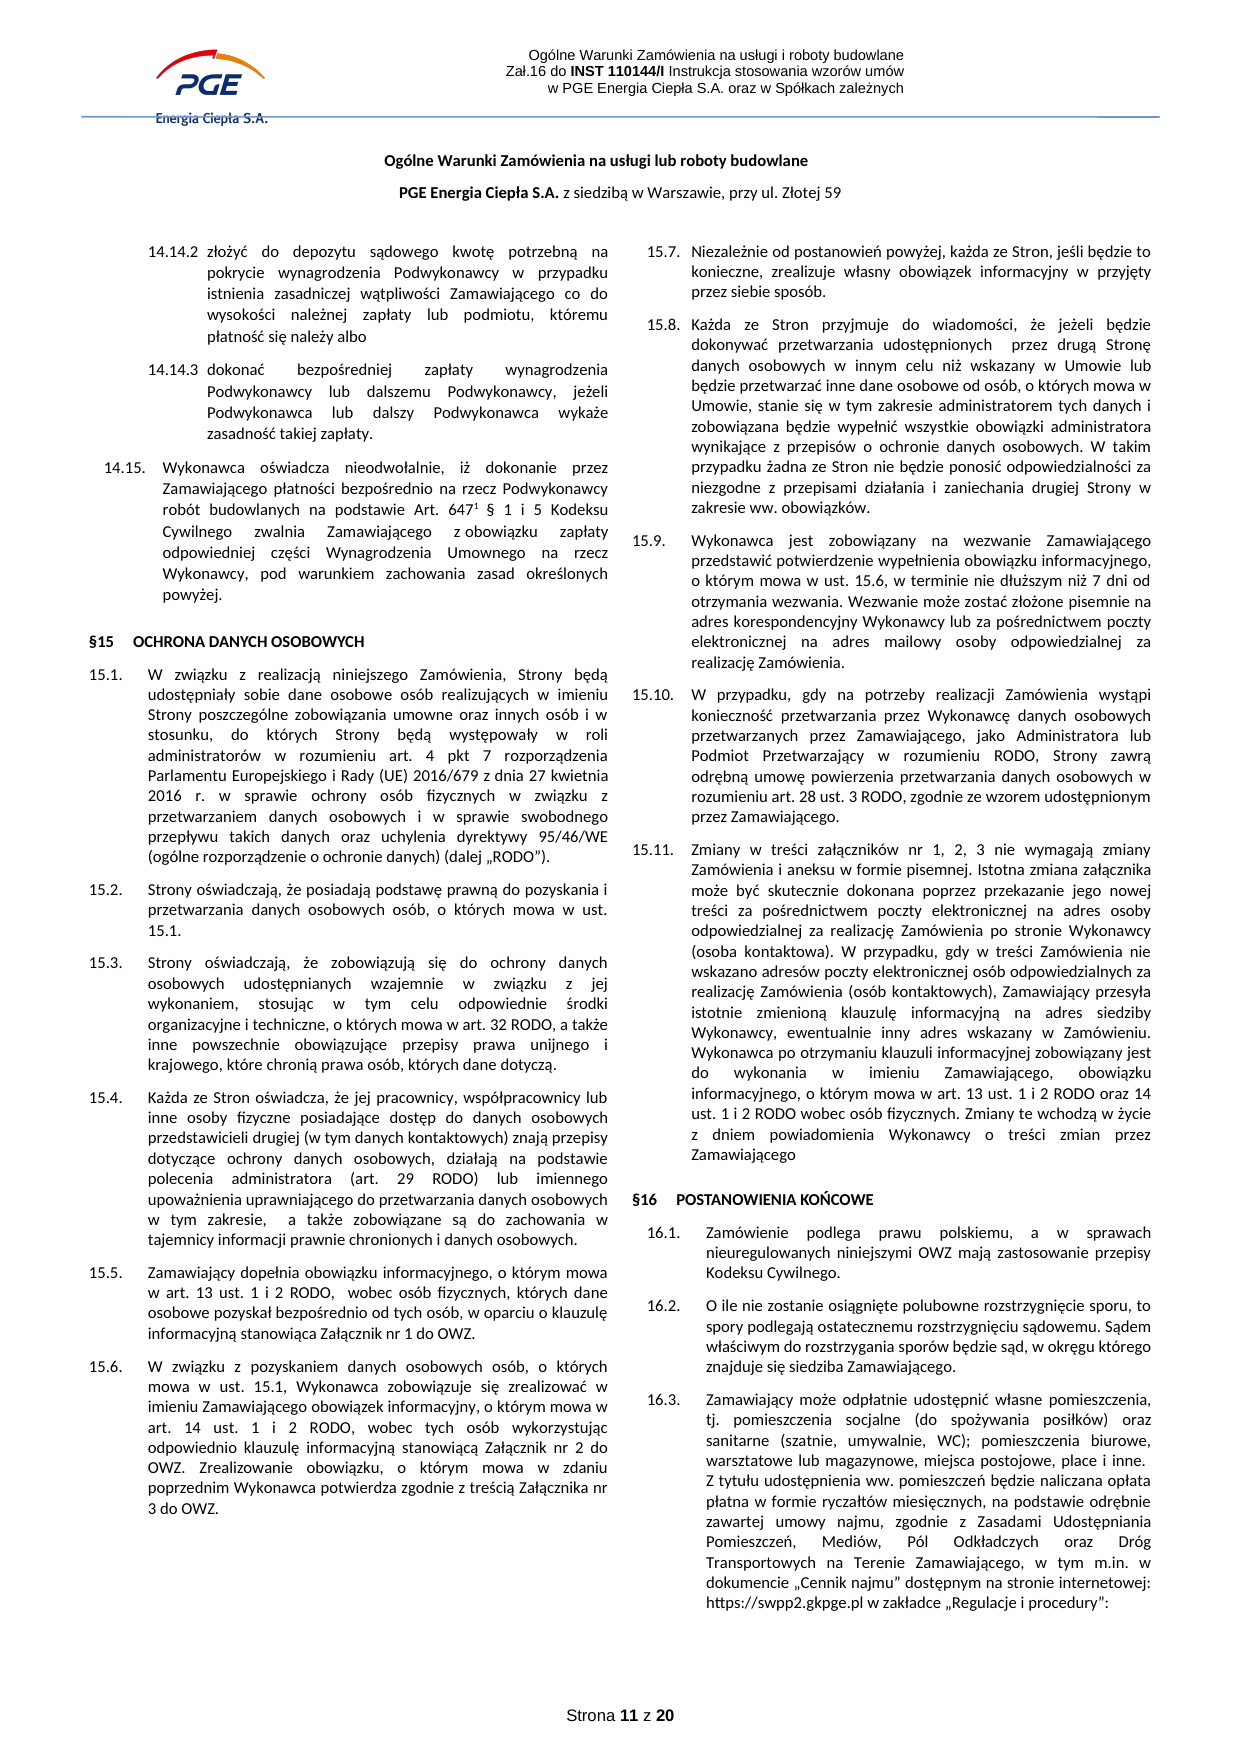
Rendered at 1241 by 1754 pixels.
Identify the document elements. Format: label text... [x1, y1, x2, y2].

subtitle W przypadku, gdy na potrzeby realizacji Zamówienia wystąpi konieczność przetwarzania przez Wykonawcę danych osobowych przetwarzanych przez Zamawiającego, jako Administratora lub Podmiot Przetwarzający w rozumieniu RODO, Strony zawrą odrębną umowę powierzenia przetwarzania danych osobowych w rozumieniu art. 28 ust. 3 RODO, zgodnie ze wzorem udostępnionym przez Zamawiającego. [632, 685, 1152, 827]
subtitle Niezależnie od postanowień powyżej, każda ze Stron, jeśli będzie to konieczne, zrealizuje własny obowiązek informacyjny w przyjęty przez siebie sposób. [647, 241, 1152, 302]
subtitle Zamawiający może odpłatnie udostępnić własne pomieszczenia, tj. pomieszczenia socjalne (do spożywania posiłków) oraz sanitarne (szatnie, umywalnie, WC); pomieszczenia biurowe, warsztatowe lub magazynowe, miejsca postojowe, place i inne. Z tytułu udostępnienia ww. pomieszczeń będzie naliczana opłata płatna w formie ryczałtów miesięcznych, na podstawie odrębnie zawartej umowy najmu, zgodnie z Zasadami Udostępniania Pomieszczeń, Mediów, Pól Odkładczych oraz Dróg Transportowych na Terenie Zamawiającego, w tym m.in. w dokumencie „Cennik najmu” dostępnym na stronie internetowej: https://swpp2.gkpge.pl w zakładce „Regulacje i procedury”: [647, 1389, 1152, 1613]
picture [130, 118, 291, 152]
subtitle dokonać bezpośredniej zapłaty wynagrodzenia Podwykonawcy lub dalszemu Podwykonawcy, jeżeli Podwykonawca lub dalszy Podwykonawca wykaże zasadność takiej zapłaty. [148, 360, 608, 444]
subtitle Strony oświadczają, że zobowiązują się do ochrony danych osobowych udostępnianych wzajemnie w związku z jej wykonaniem, stosując w tym celu odpowiednie środki organizacyjne i techniczne, o których mowa w art. 32 RODO, a także inne powszechnie obowiązujące przepisy prawa unijnego i krajowego, które chronią prawa osób, których dane dotyczą. [89, 953, 608, 1075]
subtitle Strony oświadczają, że posiadają podstawę prawną do pozyskania i przetwarzania danych osobowych osób, o których mowa w ust. 15.1. [89, 879, 608, 940]
subtitle złożyć do depozytu sądowego kwotę potrzebną na pokrycie wynagrodzenia Podwykonawcy w przypadku istnienia zasadniczej wątpliwości Zamawiającego co do wysokości należnej zapłaty lub podmiotu, któremu płatność się należy albo [148, 241, 608, 346]
subtitle Każda ze Stron oświadcza, że jej pracownicy, współpracownicy lub inne osoby fizyczne posiadające dostęp do danych osobowych przedstawicieli drugiej (w tym danych kontaktowych) znają przepisy dotyczące ochrony danych osobowych, działają na podstawie polecenia administratora (art. 29 RODO) lub imiennego upoważnienia uprawniającego do przetwarzania danych osobowych w tym zakresie, a także zobowiązane są do zachowania w tajemnicy informacji prawnie chronionych i danych osobowych. [89, 1087, 608, 1250]
subtitle Zamawiający dopełnia obowiązku informacyjnego, o którym mowa w art. 13 ust. 1 i 2 RODO, wobec osób fizycznych, których dane osobowe pozyskał bezpośrednio od tych osób, w oparciu o klauzulę informacyjną stanowiąca Załącznik nr 1 do OWZ. [89, 1262, 608, 1343]
subtitle OCHRONA DANYCH OSOBOWYCH [89, 631, 608, 651]
picture [130, 29, 291, 116]
subtitle Wykonawca oświadcza nieodwołalnie, iż dokonanie przez Zamawiającego płatności bezpośrednio na rzecz Podwykonawcy robót budowlanych na podstawie Art. 6471 § 1 i 5 Kodeksu Cywilnego zwalnia Zamawiającego z obowiązku zapłaty odpowiedniej części Wynagrodzenia Umownego na rzecz Wykonawcy, pod warunkiem zachowania zasad określonych powyżej. [103, 457, 608, 605]
subtitle Każda ze Stron przyjmuje do wiadomości, że jeżeli będzie dokonywać przetwarzania udostępnionych przez drugą Stronę danych osobowych w innym celu niż wskazany w Umowie lub będzie przetwarzać inne dane osobowe od osób, o których mowa w Umowie, stanie się w tym zakresie administratorem tych danych i zobowiązana będzie wypełnić wszystkie obowiązki administratora wynikające z przepisów o ochronie danych osobowych. W takim przypadku żadna ze Stron nie będzie ponosić odpowiedzialności za niezgodne z przepisami działania i zaniechania drugiej Strony w zakresie ww. obowiązków. [647, 314, 1152, 517]
subtitle Wykonawca jest zobowiązany na wezwanie Zamawiającego przedstawić potwierdzenie wypełnienia obowiązku informacyjnego, o którym mowa w ust. 15.6, w terminie nie dłuższym niż 7 dni od otrzymania wezwania. Wezwanie może zostać złożone pisemnie na adres korespondencyjny Wykonawcy lub za pośrednictwem poczty elektronicznej na adres mailowy osoby odpowiedzialnej za realizację Zamówienia. [632, 530, 1152, 672]
subtitle O ile nie zostanie osiągnięte polubowne rozstrzygnięcie sporu, to spory podlegają ostatecznemu rozstrzygnięciu sądowemu. Sądem właściwym do rozstrzygania sporów będzie sąd, w okręgu którego znajduje się siedziba Zamawiającego. [647, 1296, 1152, 1377]
subtitle W związku z realizacją niniejszego Zamówienia, Strony będą udostępniały sobie dane osobowe osób realizujących w imieniu Strony poszczególne zobowiązania umowne oraz innych osób i w stosunku, do których Strony będą występowały w roli administratorów w rozumieniu art. 4 pkt 7 rozporządzenia Parlamentu Europejskiego i Rady (UE) 2016/679 z dnia 27 kwietnia 2016 r. w sprawie ochrony osób fizycznych w związku z przetwarzaniem danych osobowych i w sprawie swobodnego przepływu takich danych oraz uchylenia dyrektywy 95/46/WE (ogólne rozporządzenie o ochronie danych) (dalej „RODO”). [89, 664, 608, 867]
subtitle Zamówienie podlega prawu polskiemu, a w sprawach nieuregulowanych niniejszymi OWZ mają zastosowanie przepisy Kodeksu Cywilnego. [647, 1222, 1152, 1283]
subtitle W związku z pozyskaniem danych osobowych osób, o których mowa w ust. 15.1, Wykonawca zobowiązuje się zrealizować w imieniu Zamawiającego obowiązek informacyjny, o którym mowa w art. 14 ust. 1 i 2 RODO, wobec tych osób wykorzystując odpowiednio klauzulę informacyjną stanowiącą Załącznik nr 2 do OWZ. Zrealizowanie obowiązku, o którym mowa w zdaniu poprzednim Wykonawca potwierdza zgodnie z treścią Załącznika nr 3 do OWZ. [89, 1356, 608, 1518]
subtitle Zmiany w treści załączników nr 1, 2, 3 nie wymagają zmiany Zamówienia i aneksu w formie pisemnej. Istotna zmiana załącznika może być skutecznie dokonana poprzez przekazanie jego nowej treści za pośrednictwem poczty elektronicznej na adres osoby odpowiedzialnej za realizację Zamówienia po stronie Wykonawcy (osoba kontaktowa). W przypadku, gdy w treści Zamówienia nie wskazano adresów poczty elektronicznej osób odpowiedzialnych za realizację Zamówienia (osób kontaktowych), Zamawiający przesyła istotnie zmienioną klauzulę informacyjną na adres siedziby Wykonawcy, ewentualnie inny adres wskazany w Zamówieniu. Wykonawca po otrzymaniu klauzuli informacyjnej zobowiązany jest do wykonania w imieniu Zamawiającego, obowiązku informacyjnego, o którym mowa w art. 13 ust. 1 i 2 RODO oraz 14 ust. 1 i 2 RODO wobec osób fizycznych. Zmiany te wchodzą w życie z dniem powiadomienia Wykonawcy o treści zmian przez Zamawiającego [632, 839, 1152, 1164]
subtitle POSTANOWIENIA KOŃCOWE [632, 1189, 1152, 1210]
